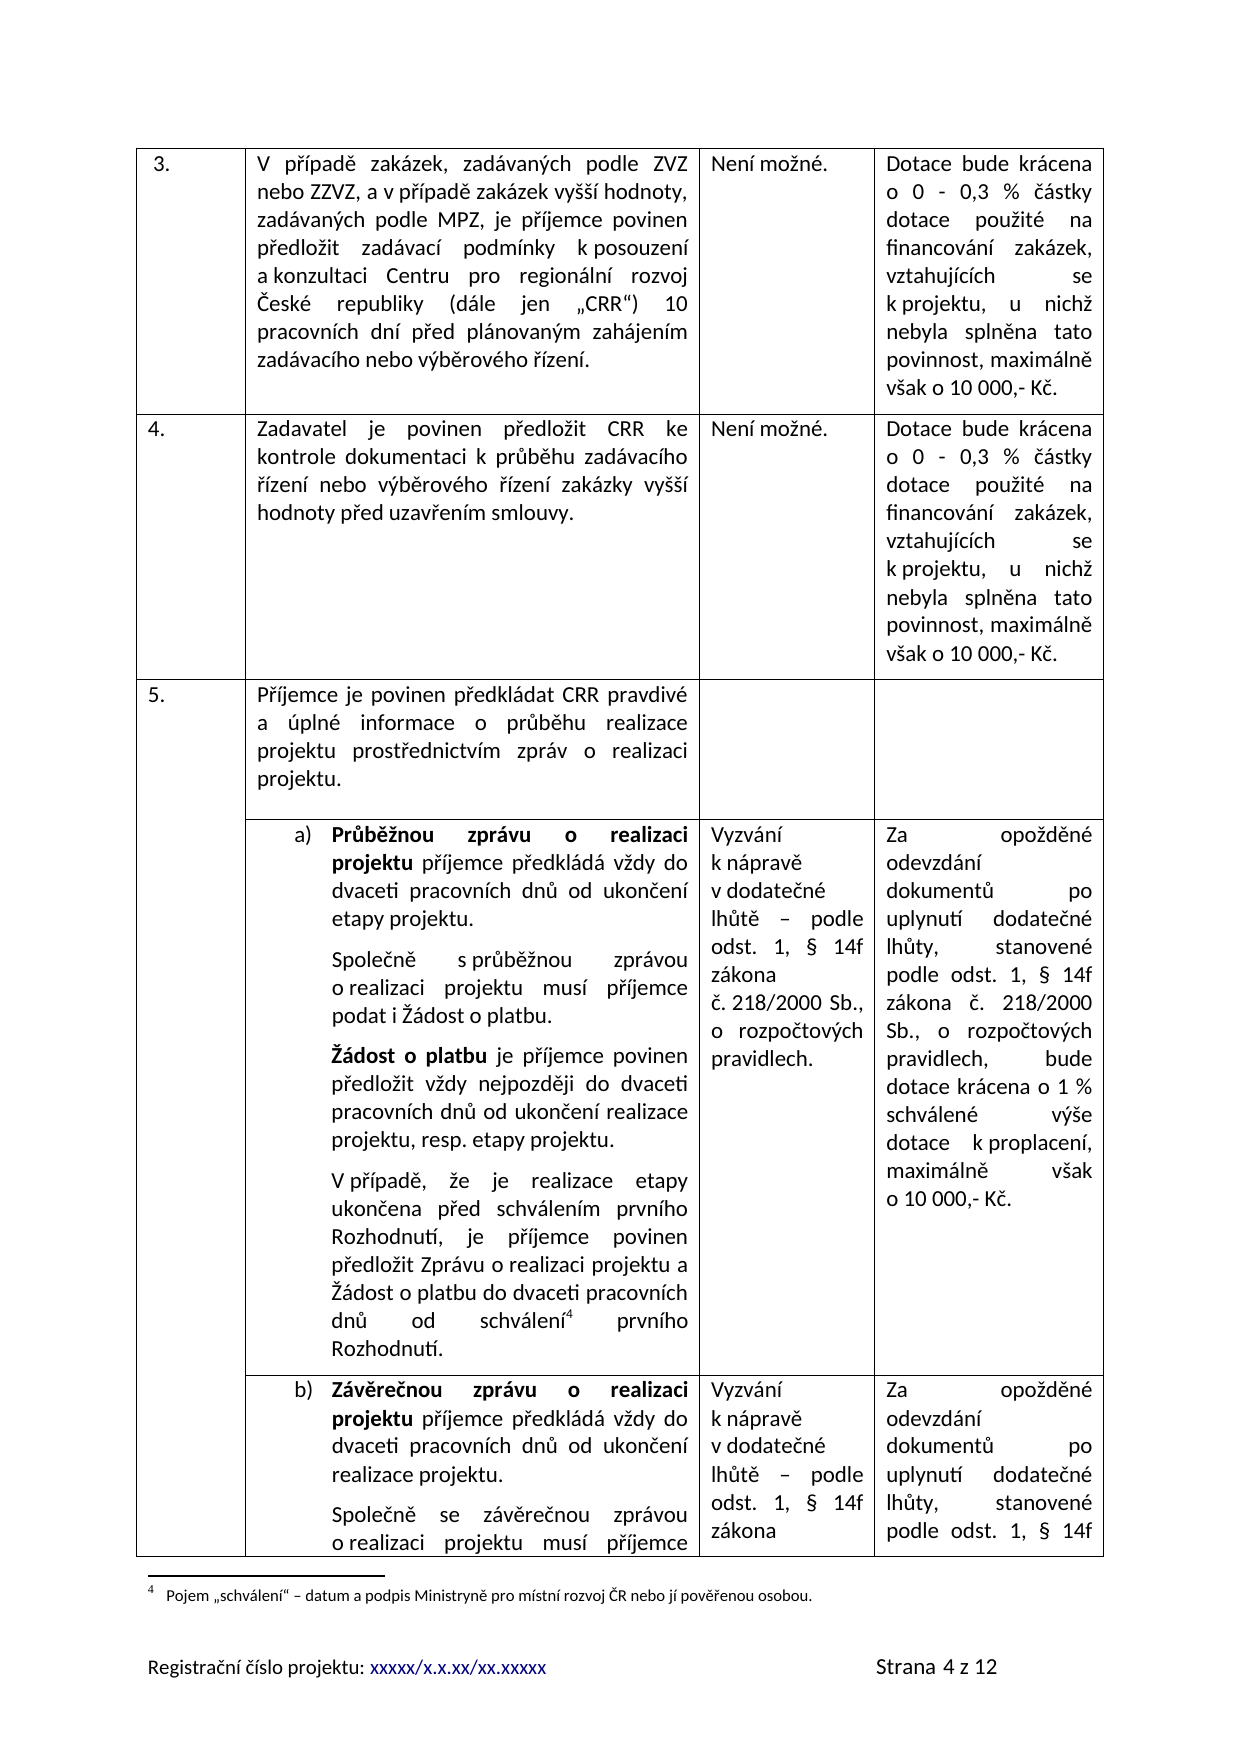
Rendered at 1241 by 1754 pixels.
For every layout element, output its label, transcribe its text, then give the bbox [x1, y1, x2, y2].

table_cell V případě zakázek, zadávaných podle ZVZ nebo ZZVZ, a v případě zakázek vyšší hodnoty, zadávaných podle MPZ, je příjemce povinen předložit zadávací podmínky k posouzení a konzultaci Centru pro regionální rozvoj České republiky (dále jen „CRR“) 10 pracovních dní před plánovaným zahájením zadávacího nebo výběrového řízení. [246, 149, 699, 413]
table_cell 3. [137, 149, 245, 413]
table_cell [246, 1376, 699, 1556]
table_cell 4. [137, 415, 245, 679]
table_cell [875, 1376, 1103, 1556]
table_cell Dotace bude krácena o 0 - 0,3 % částky dotace použité na financování zakázek, vztahujících se k projektu, u nichž nebyla splněna tato povinnost, maximálně však o 10 000,- Kč. [875, 415, 1103, 679]
table_cell 5. [137, 680, 245, 1556]
table_cell [875, 680, 1103, 819]
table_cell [700, 1376, 874, 1556]
table_cell Dotace bude krácena o 0 - 0,3 % částky dotace použité na financování zakázek, vztahujících se k projektu, u nichž nebyla splněna tato povinnost, maximálně však o 10 000,- Kč. [875, 149, 1103, 413]
table_cell Zadavatel je povinen předložit CRR ke kontrole dokumentaci k průběhu zadávacího řízení nebo výběrového řízení zakázky vyšší hodnoty před uzavřením smlouvy. [246, 415, 699, 679]
table_cell Není možné. [700, 149, 874, 413]
table_cell Příjemce je povinen předkládat CRR pravdivé a úplné informace o průběhu realizace projektu prostřednictvím zpráv o realizaci projektu. [246, 680, 699, 819]
table_cell Vyzvání k nápravě v dodatečné lhůtě – podle odst. 1, § 14f zákona č. 218/2000 Sb., o rozpočtových pravidlech. [700, 820, 874, 1374]
table_cell [700, 680, 874, 819]
table_cell Není možné. [700, 415, 874, 679]
table_cell Průběžnou zprávu o realizaci projektu příjemce předkládá vždy do dvaceti pracovních dnů od ukončení etapy projektu. Společně s průběžnou zprávou o realizaci projektu musí příjemce podat i Žádost o platbu. Žádost o platbu je příjemce povinen předložit vždy nejpozději do dvaceti pracovních dnů od ukončení realizace projektu, resp. etapy projektu. V případě, že je realizace etapy ukončena před schválením prvního Rozhodnutí, je příjemce povinen předložit Zprávu o realizaci projektu a Žádost o platbu do dvaceti pracovních dnů od schválení prvního Rozhodnutí. [246, 820, 699, 1374]
